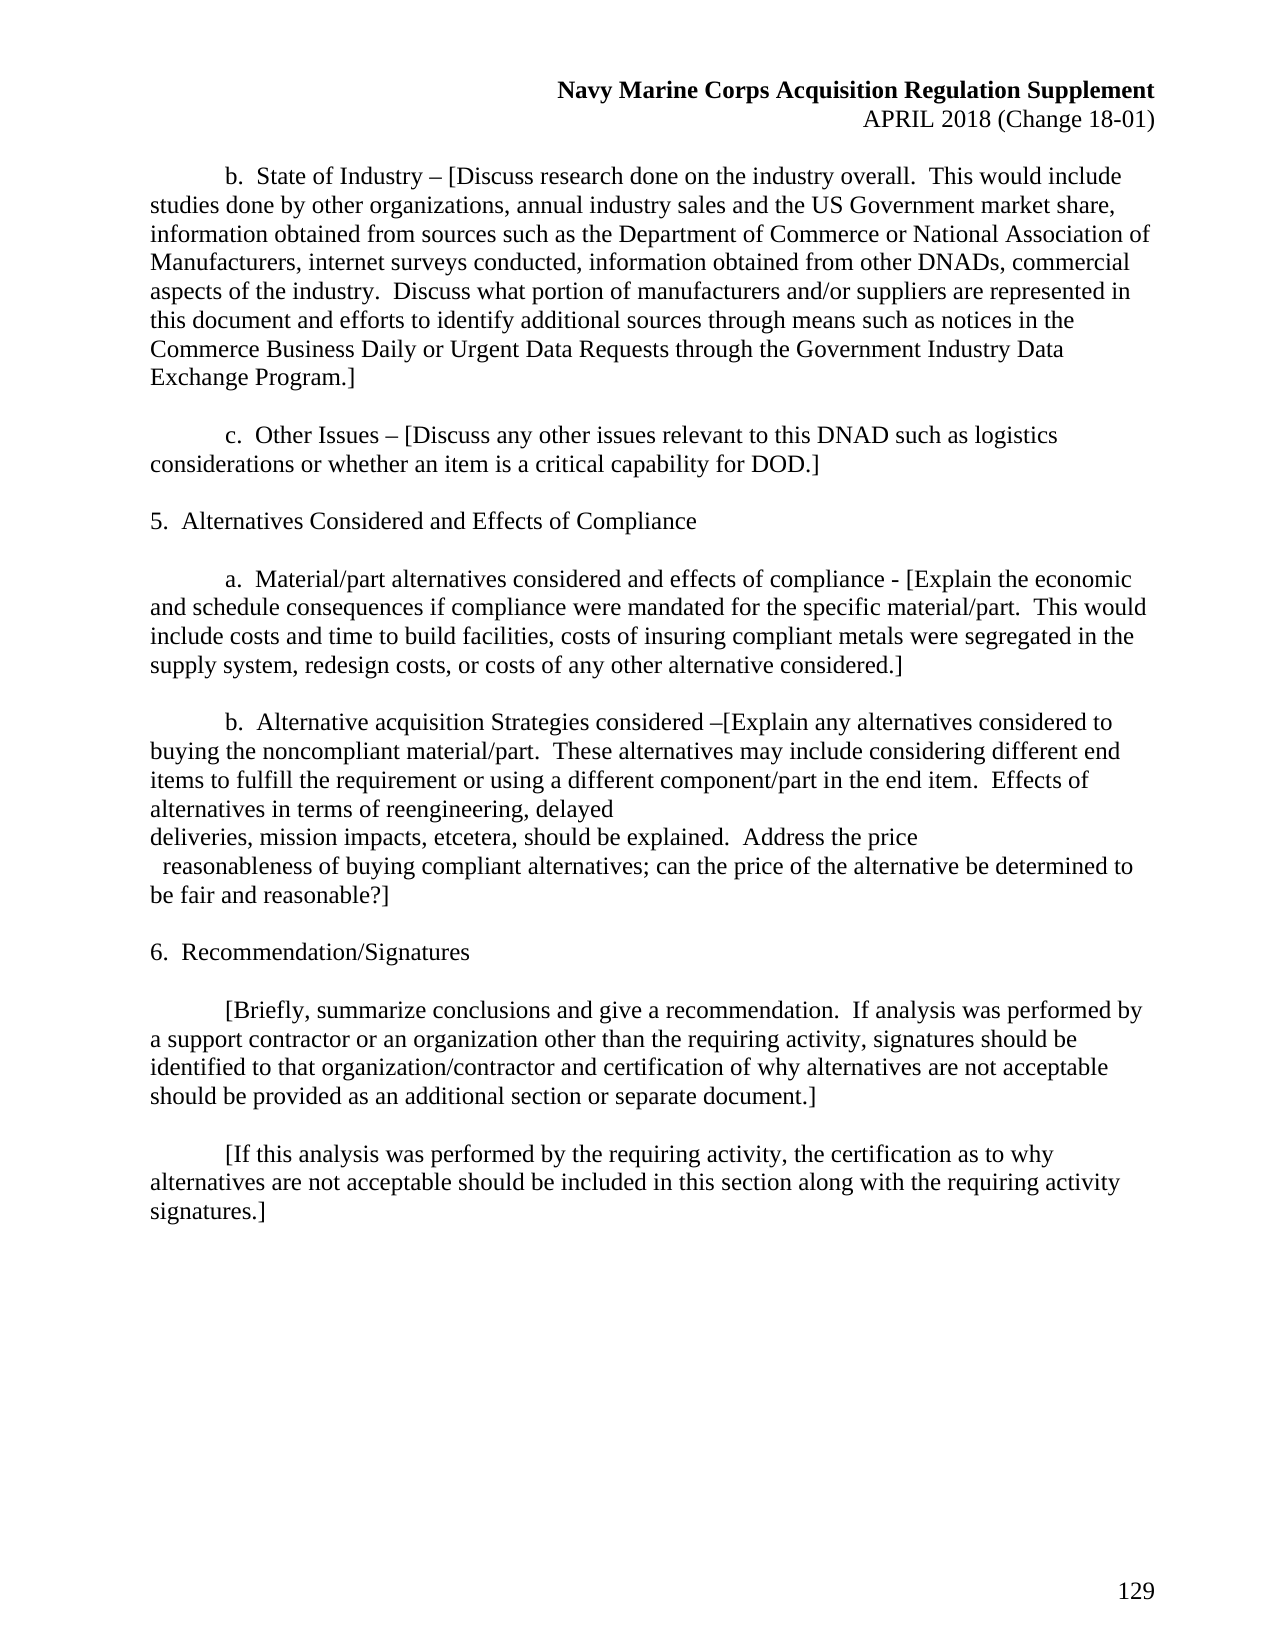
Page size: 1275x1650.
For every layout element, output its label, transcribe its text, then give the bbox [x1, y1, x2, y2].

text [Briefly, summarize conclusions and give a recommendation. If analysis was performed by a support contractor or an organization other than the requiring activity, signatures should be identified to that organization/contractor and certification of why alternatives are not acceptable should be provided as an additional section or separate document.] [150, 995, 1155, 1110]
text b. State of Industry – [Discuss research done on the industry overall. This would include studies done by other organizations, annual industry sales and the US Government market share, information obtained from sources such as the Department of Commerce or National Association of Manufacturers, internet surveys conducted, information obtained from other DNADs, commercial aspects of the industry. Discuss what portion of manufacturers and/or suppliers are represented in this document and efforts to identify additional sources through means such as notices in the Commerce Business Daily or Urgent Data Requests through the Government Industry Data Exchange Program.] [150, 161, 1155, 391]
text c. Other Issues – [Discuss any other issues relevant to this DNAD such as logistics considerations or whether an item is a critical capability for DOD.] [150, 420, 1155, 477]
text 5. Alternatives Considered and Effects of Compliance [150, 506, 1155, 535]
text deliveries, mission impacts, etcetera, should be explained. Address the price [150, 822, 1155, 851]
text 6. Recommendation/Signatures [150, 937, 1155, 966]
text a. Material/part alternatives considered and effects of compliance - [Explain the economic and schedule consequences if compliance were mandated for the specific material/part. This would include costs and time to build facilities, costs of insuring compliant metals were segregated in the supply system, redesign costs, or costs of any other alternative considered.] [150, 564, 1155, 679]
text [If this analysis was performed by the requiring activity, the certification as to why alternatives are not acceptable should be included in this section along with the requiring activity signatures.] [150, 1139, 1155, 1225]
text reasonableness of buying compliant alternatives; can the price of the alternative be determined to be fair and reasonable?] [150, 851, 1155, 909]
text b. Alternative acquisition Strategies considered –[Explain any alternatives considered to buying the noncompliant material/part. These alternatives may include considering different end items to fulfill the requirement or using a different component/part in the end item. Effects of alternatives in terms of reengineering, delayed [150, 707, 1155, 822]
